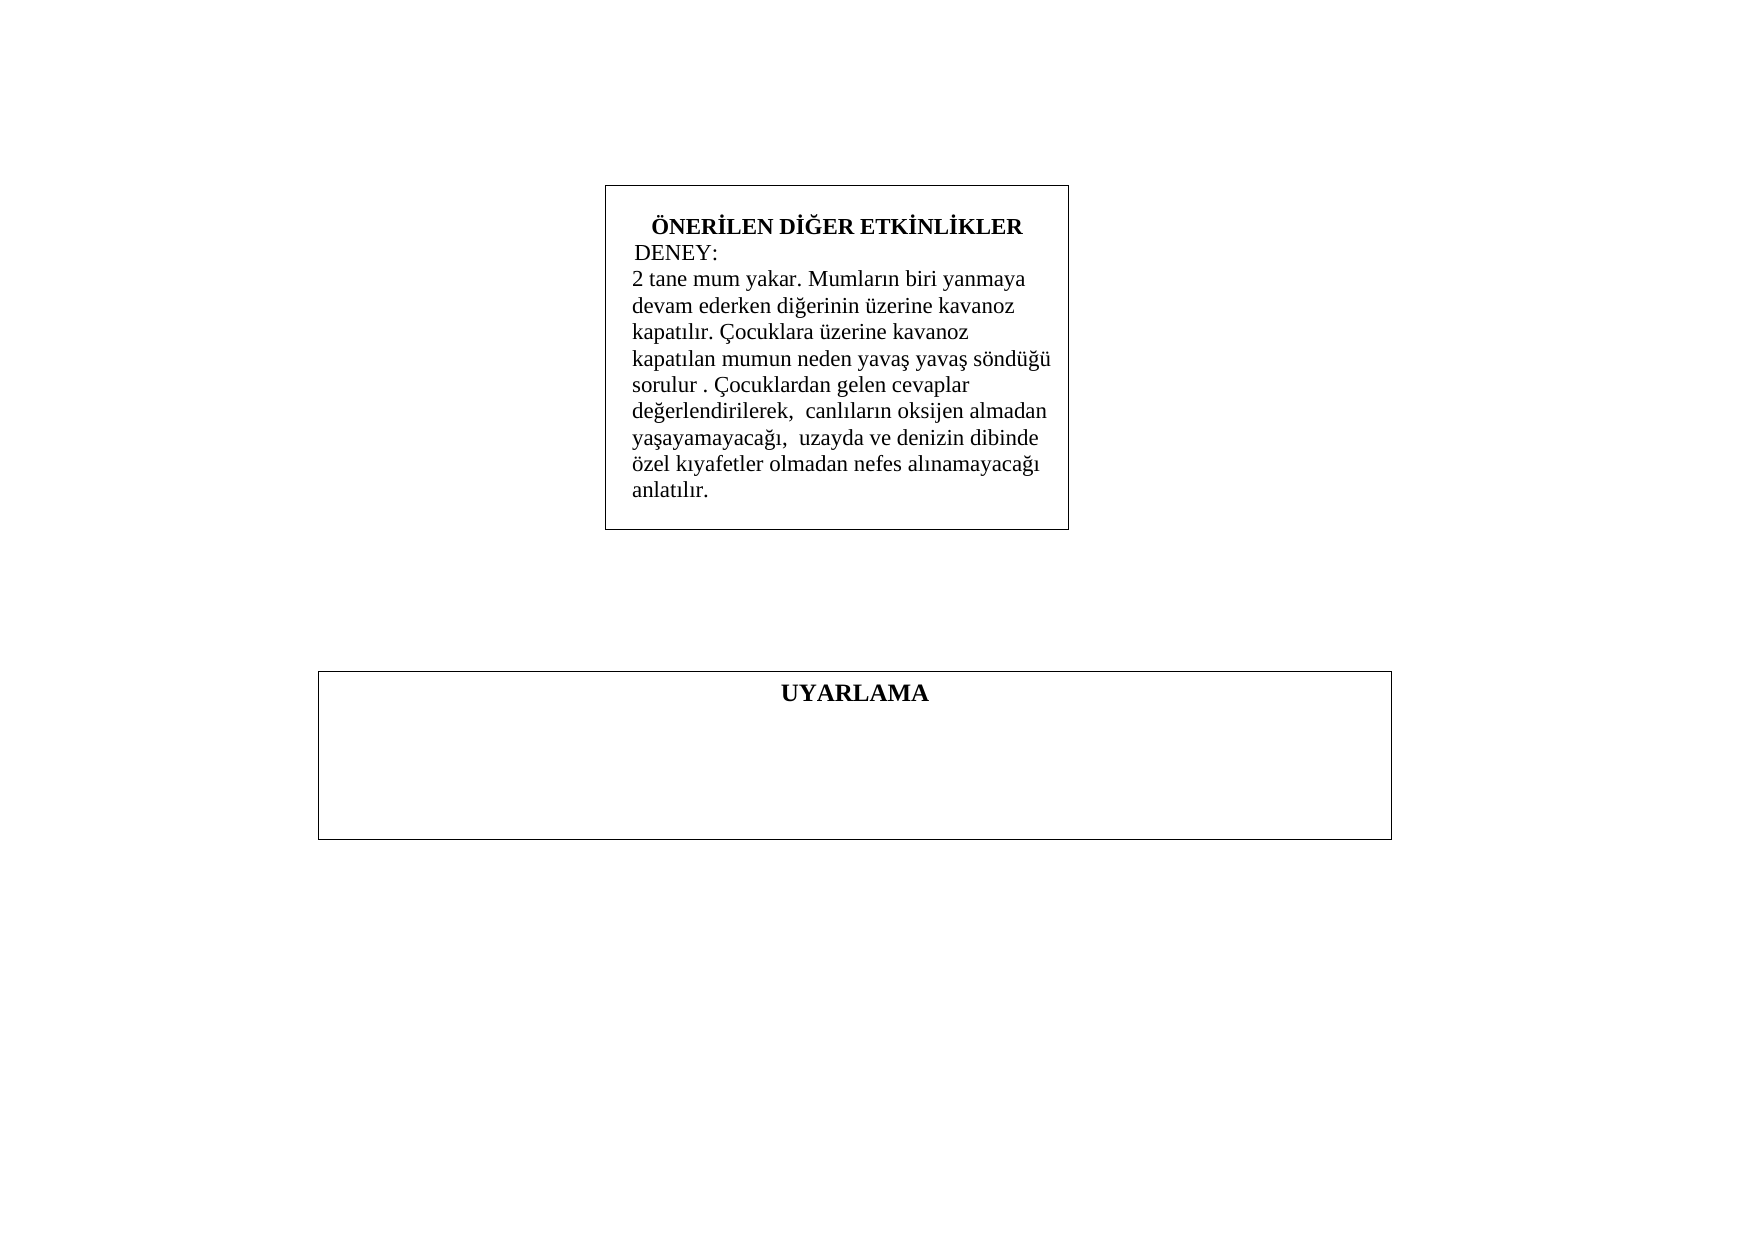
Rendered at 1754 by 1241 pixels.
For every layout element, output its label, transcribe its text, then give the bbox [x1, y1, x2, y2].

table_header ÖNERİLEN DİĞER ETKİNLİKLER DENEY: 2 tane mum yakar. Mumların biri yanmaya devam ederken diğerinin üzerine kavanoz kapatılır. Çocuklara üzerine kavanoz kapatılan mumun neden yavaş yavaş söndüğü sorulur . Çocuklardan gelen cevaplar değerlendirilerek, canlıların oksijen almadan yaşayamayacağı, uzayda ve denizin dibinde özel kıyafetler olmadan nefes alınamayacağı anlatılır. [606, 186, 1068, 529]
